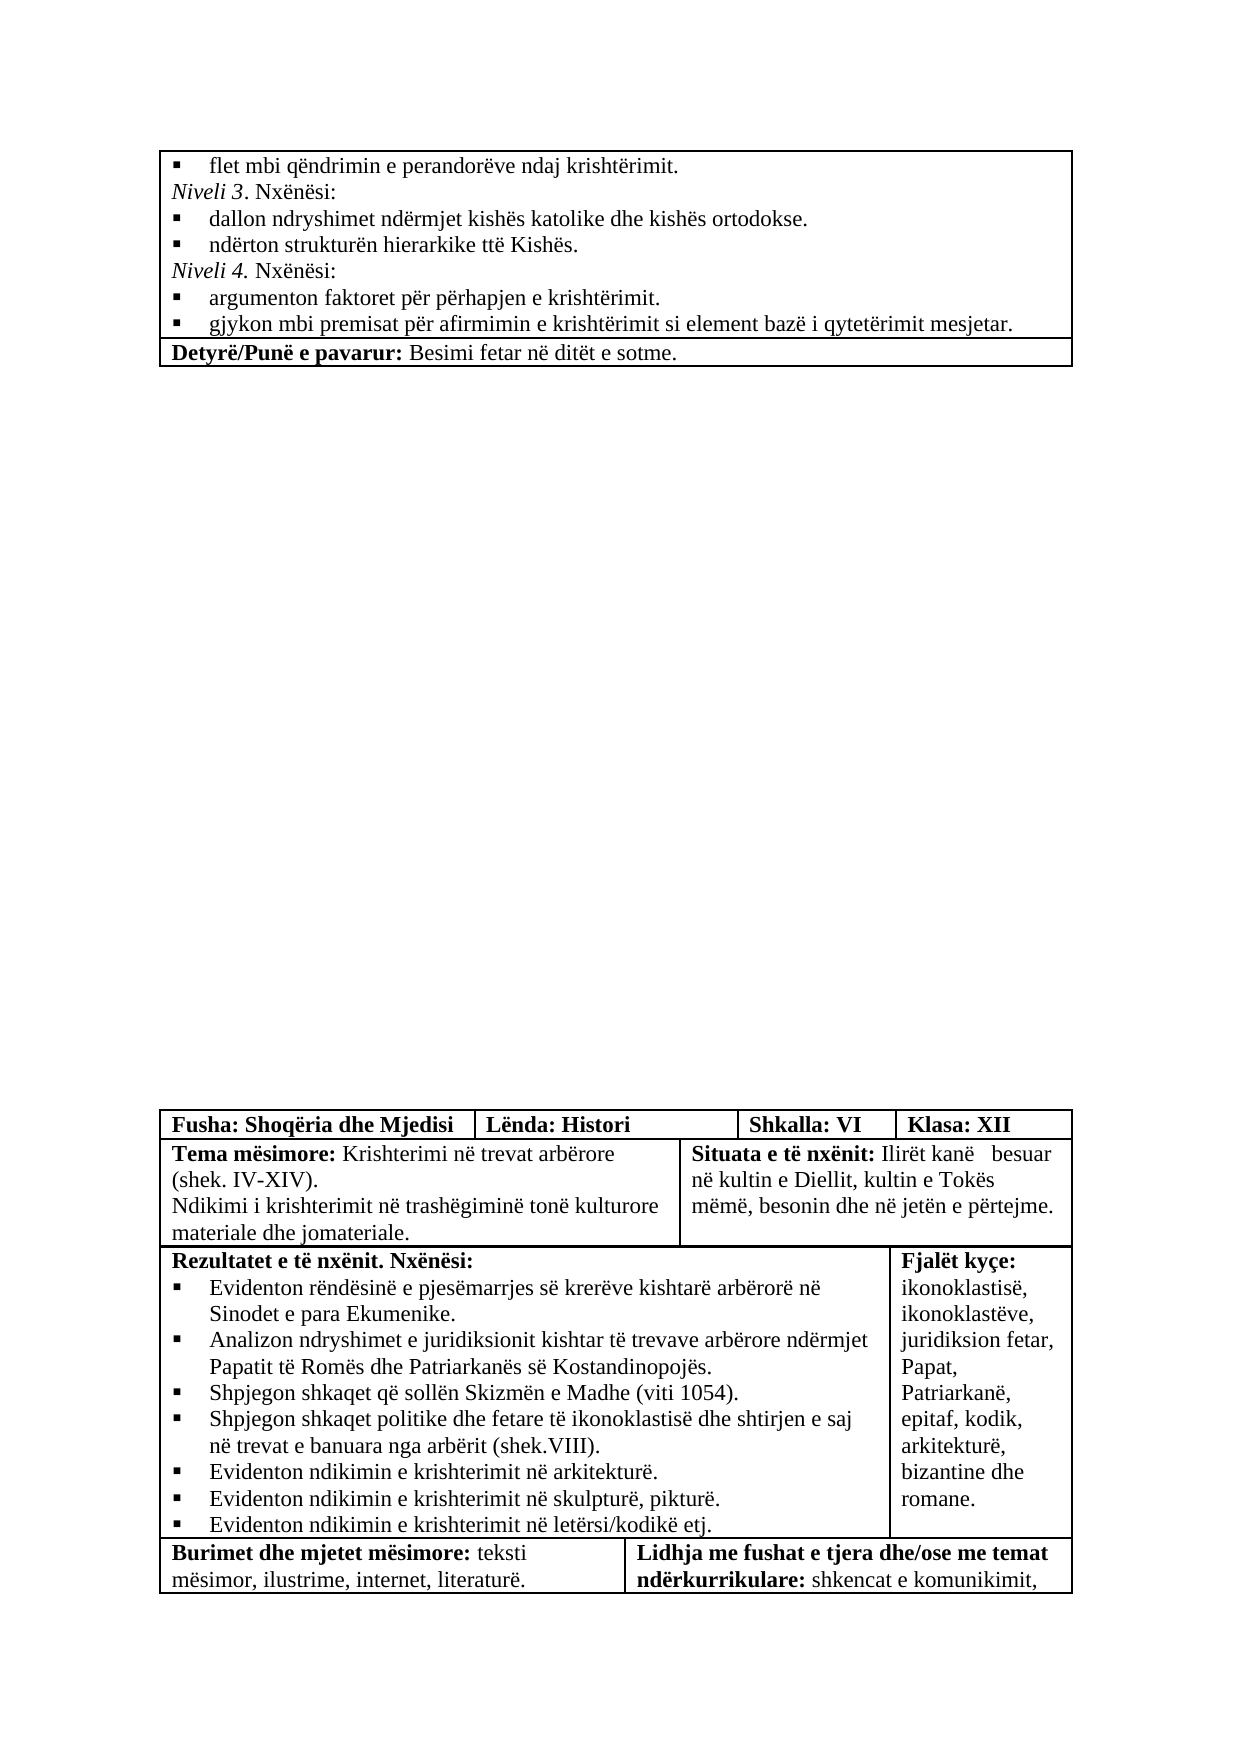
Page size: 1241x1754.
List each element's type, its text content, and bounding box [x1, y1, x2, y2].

table_cell Tema mësimore: Krishterimi në trevat arbërore (shek. IV-XIV). Ndikimi i krishterimit në trashëgiminë tonë kulturore materiale dhe jomateriale. [161, 1140, 679, 1245]
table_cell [161, 1539, 624, 1592]
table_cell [626, 1539, 1071, 1592]
table_cell Detyrë/Punë e pavarur: Besimi fetar në ditët e sotme. [161, 339, 1071, 365]
table_header Lënda: Histori [476, 1111, 737, 1138]
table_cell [161, 152, 1071, 337]
table_header Shkalla: VI [739, 1111, 895, 1138]
table_cell Situata e të nxënit: Ilirët kanë besuar në kultin e Diellit, kultin e Tokës mëmë, besonin dhe në jetën e përtejme. [681, 1140, 1071, 1245]
table_header Klasa: XII [897, 1111, 1071, 1138]
table_cell Rezultatet e të nxënit. Nxënësi: Evidenton rëndësinë e pjesëmarrjes së krerëve kishtarë arbërorë në Sinodet e para Ekumenike. Analizon ndryshimet e juridiksionit kishtar të trevave arbërore ndërmjet Papatit të Romës dhe Patriarkanës së Kostandinopojës. Shpjegon shkaqet që sollën Skizmën e Madhe (viti 1054). Shpjegon shkaqet politike dhe fetare të ikonoklastisë dhe shtirjen e saj në trevat e banuara nga arbërit (shek.VIII). Evidenton ndikimin e krishterimit në arkitekturë. Evidenton ndikimin e krishterimit në skulpturë, pikturë. Evidenton ndikimin e krishterimit në letërsi/kodikë etj. [161, 1248, 889, 1537]
table_header Fusha: Shoqëria dhe Mjedisi [161, 1111, 474, 1138]
table_cell Fjalët kyçe: ikonoklastisë, ikonoklastëve, juridiksion fetar, Papat, Patriarkanë, epitaf, kodik, arkitekturë, bizantine dhe romane. [891, 1248, 1071, 1537]
